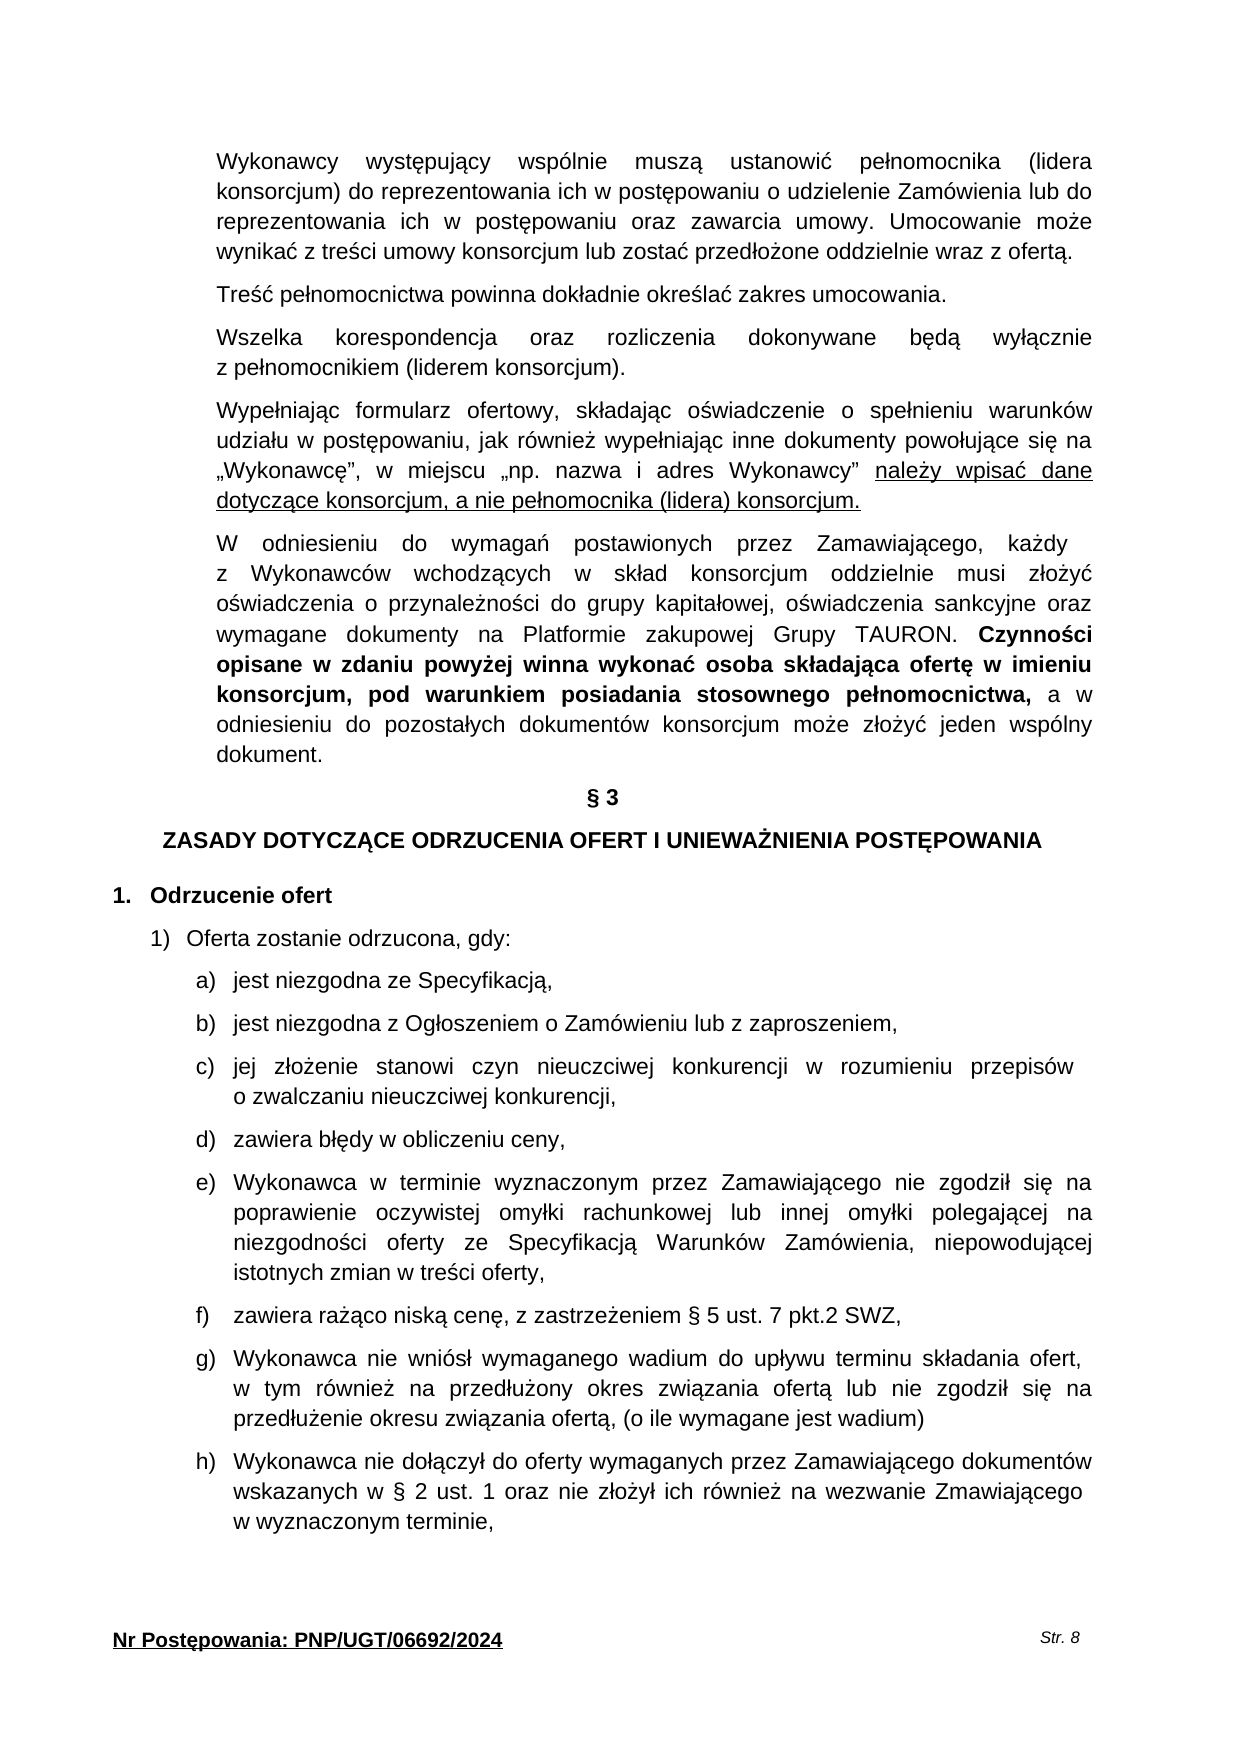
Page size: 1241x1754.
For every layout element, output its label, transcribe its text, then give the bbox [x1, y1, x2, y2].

text 1) Oferta zostanie odrzucona, gdy: [150, 925, 1093, 951]
subtitle 1. Odrzucenie ofert [112, 882, 1093, 908]
list Wykonawca nie wniósł wymaganego wadium do upływu terminu składania ofert, w tym również na przedłużony okres związania ofertą lub nie zgodził się na przedłużenie okresu związania ofertą, (o ile wymagane jest wadium) [196, 1344, 1093, 1431]
list jest niezgodna z Ogłoszeniem o Zamówieniu lub z zaproszeniem, [196, 1010, 1093, 1036]
list jest niezgodna ze Specyfikacją, [196, 967, 1093, 994]
list jej złożenie stanowi czyn nieuczciwej konkurencji w rozumieniu przepisów o zwalczaniu nieuczciwej konkurencji, [196, 1053, 1093, 1109]
text Treść pełnomocnictwa powinna dokładnie określać zakres umocowania. [216, 281, 1093, 307]
list Wykonawca w terminie wyznaczonym przez Zamawiającego nie zgodził się na poprawienie oczywistej omyłki rachunkowej lub innej omyłki polegającej na niezgodności oferty ze Specyfikacją Warunków Zamówienia, niepowodującej istotnych zmian w treści oferty, [196, 1168, 1093, 1285]
list Wykonawca nie dołączył do oferty wymaganych przez Zamawiającego dokumentów wskazanych w § 2 ust. 1 oraz nie złożył ich również na wezwanie Zmawiającego w wyznaczonym terminie, [196, 1448, 1093, 1534]
subtitle ZASADY DOTYCZĄCE ODRZUCENIA OFERT I UNIEWAŻNIENIA POSTĘPOWANIA [112, 827, 1093, 853]
text Wszelka korespondencja oraz rozliczenia dokonywane będą wyłącznie z pełnomocnikiem (liderem konsorcjum). [216, 324, 1093, 380]
text W odniesieniu do wymagań postawionych przez Zamawiającego, każdy z Wykonawców wchodzących w skład konsorcjum oddzielnie musi złożyć oświadczenia o przynależności do grupy kapitałowej, oświadczenia sankcyjne oraz wymagane dokumenty na Platformie zakupowej Grupy TAURON. Czynności opisane w zdaniu powyżej winna wykonać osoba składająca ofertę w imieniu konsorcjum, pod warunkiem posiadania stosownego pełnomocnictwa, a w odniesieniu do pozostałych dokumentów konsorcjum może złożyć jeden wspólny dokument. [216, 530, 1093, 768]
list zawiera błędy w obliczeniu ceny, [196, 1126, 1093, 1152]
text Wykonawcy występujący wspólnie muszą ustanowić pełnomocnika (lidera konsorcjum) do reprezentowania ich w postępowaniu o udzielenie Zamówienia lub do reprezentowania ich w postępowaniu oraz zawarcia umowy. Umocowanie może wynikać z treści umowy konsorcjum lub zostać przedłożone oddzielnie wraz z ofertą. [216, 148, 1093, 264]
text Wypełniając formularz ofertowy, składając oświadczenie o spełnieniu warunków udziału w postępowaniu, jak również wypełniając inne dokumenty powołujące się na „Wykonawcę”, w miejscu „np. nazwa i adres Wykonawcy” należy wpisać dane dotyczące konsorcjum, a nie pełnomocnika (lidera) konsorcjum. [216, 397, 1093, 513]
subtitle § 3 [112, 784, 1093, 810]
list zawiera rażąco niską cenę, z zastrzeżeniem § 5 ust. 7 pkt.2 SWZ, [196, 1302, 1093, 1328]
